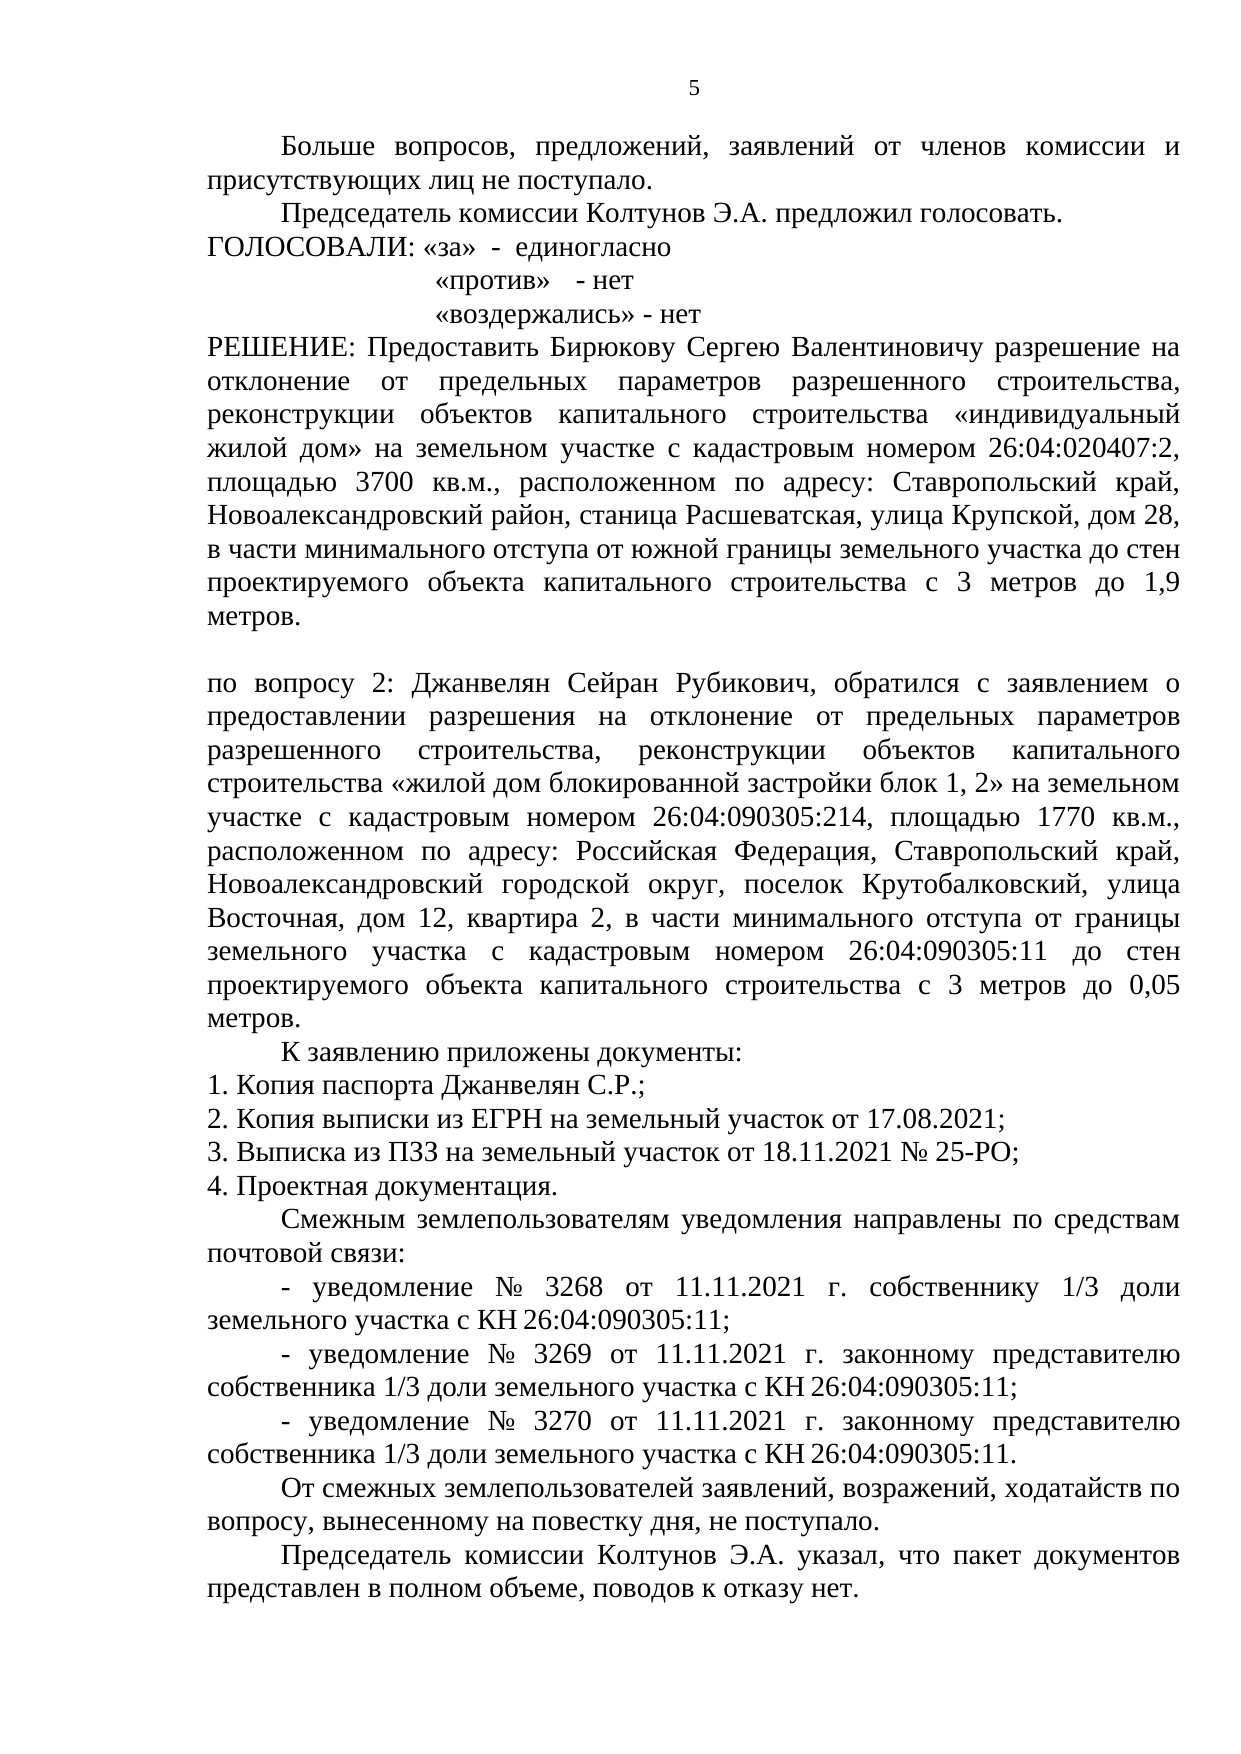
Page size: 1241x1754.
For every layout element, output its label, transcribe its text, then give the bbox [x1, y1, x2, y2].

text - уведомление № 3269 от 11.11.2021 г. законному представителю собственника 1/3 доли земельного участка с КН 26:04:090305:11; [207, 1336, 1181, 1403]
text 2. Копия выписки из ЕГРН на земельный участок от 17.08.2021; [207, 1101, 1181, 1134]
text РЕШЕНИЕ: Предоставить Бирюкову Сергею Валентиновичу разрешение на отклонение от предельных параметров разрешенного строительства, реконструкции объектов капитального строительства «индивидуальный жилой дом» на земельном участке с кадастровым номером 26:04:020407:2, площадью 3700 кв.м., расположенном по адресу: Ставропольский край, Новоалександровский район, станица Расшеватская, улица Крупской, дом 28, в части минимального отступа от южной границы земельного участка до стен проектируемого объекта капитального строительства с 3 метров до 1,9 метров. [207, 329, 1181, 631]
text 3. Выписка из ПЗЗ на земельный участок от 18.11.2021 № 25-РО; [207, 1134, 1181, 1168]
text Председатель комиссии Колтунов Э.А. предложил голосовать. [207, 195, 1181, 229]
text К заявлению приложены документы: [207, 1034, 1181, 1067]
text 1. Копия паспорта Джанвелян С.Р.; [207, 1067, 1181, 1101]
text Смежным землепользователям уведомления направлены по средствам почтовой связи: [207, 1202, 1181, 1269]
text - уведомление № 3268 от 11.11.2021 г. собственнику 1/3 доли земельного участка с КН 26:04:090305:11; [207, 1269, 1181, 1336]
list по вопросу 2: Джанвелян Сейран Рубикович, обратился с заявлением о предоставлении разрешения на отклонение от предельных параметров разрешенного строительства, реконструкции объектов капитального строительства «жилой дом блокированной застройки блок 1, 2» на земельном участке с кадастровым номером 26:04:090305:214, площадью 1770 кв.м., расположенном по адресу: Российская Федерация, Ставропольский край, Новоалександровский городской округ, поселок Крутобалковский, улица Восточная, дом 12, квартира 2, в части минимального отступа от границы земельного участка с кадастровым номером 26:04:090305:11 до стен проектируемого объекта капитального строительства с 3 метров до 0,05 метров. [207, 665, 1181, 1034]
text ГОЛОСОВАЛИ: «за» - единогласно [207, 229, 1181, 262]
text Председатель комиссии Колтунов Э.А. указал, что пакет документов представлен в полном объеме, поводов к отказу нет. [207, 1537, 1181, 1604]
text «воздержались» - нет [207, 296, 1181, 329]
text - уведомление № 3270 от 11.11.2021 г. законному представителю собственника 1/3 доли земельного участка с КН 26:04:090305:11. [207, 1403, 1181, 1470]
text Больше вопросов, предложений, заявлений от членов комиссии и присутствующих лиц не поступало. [207, 128, 1181, 195]
text «против» - нет [207, 262, 1181, 296]
text 4. Проектная документация. [207, 1168, 1181, 1202]
text От смежных землепользователей заявлений, возражений, ходатайств по вопросу, вынесенному на повестку дня, не поступало. [207, 1470, 1181, 1537]
